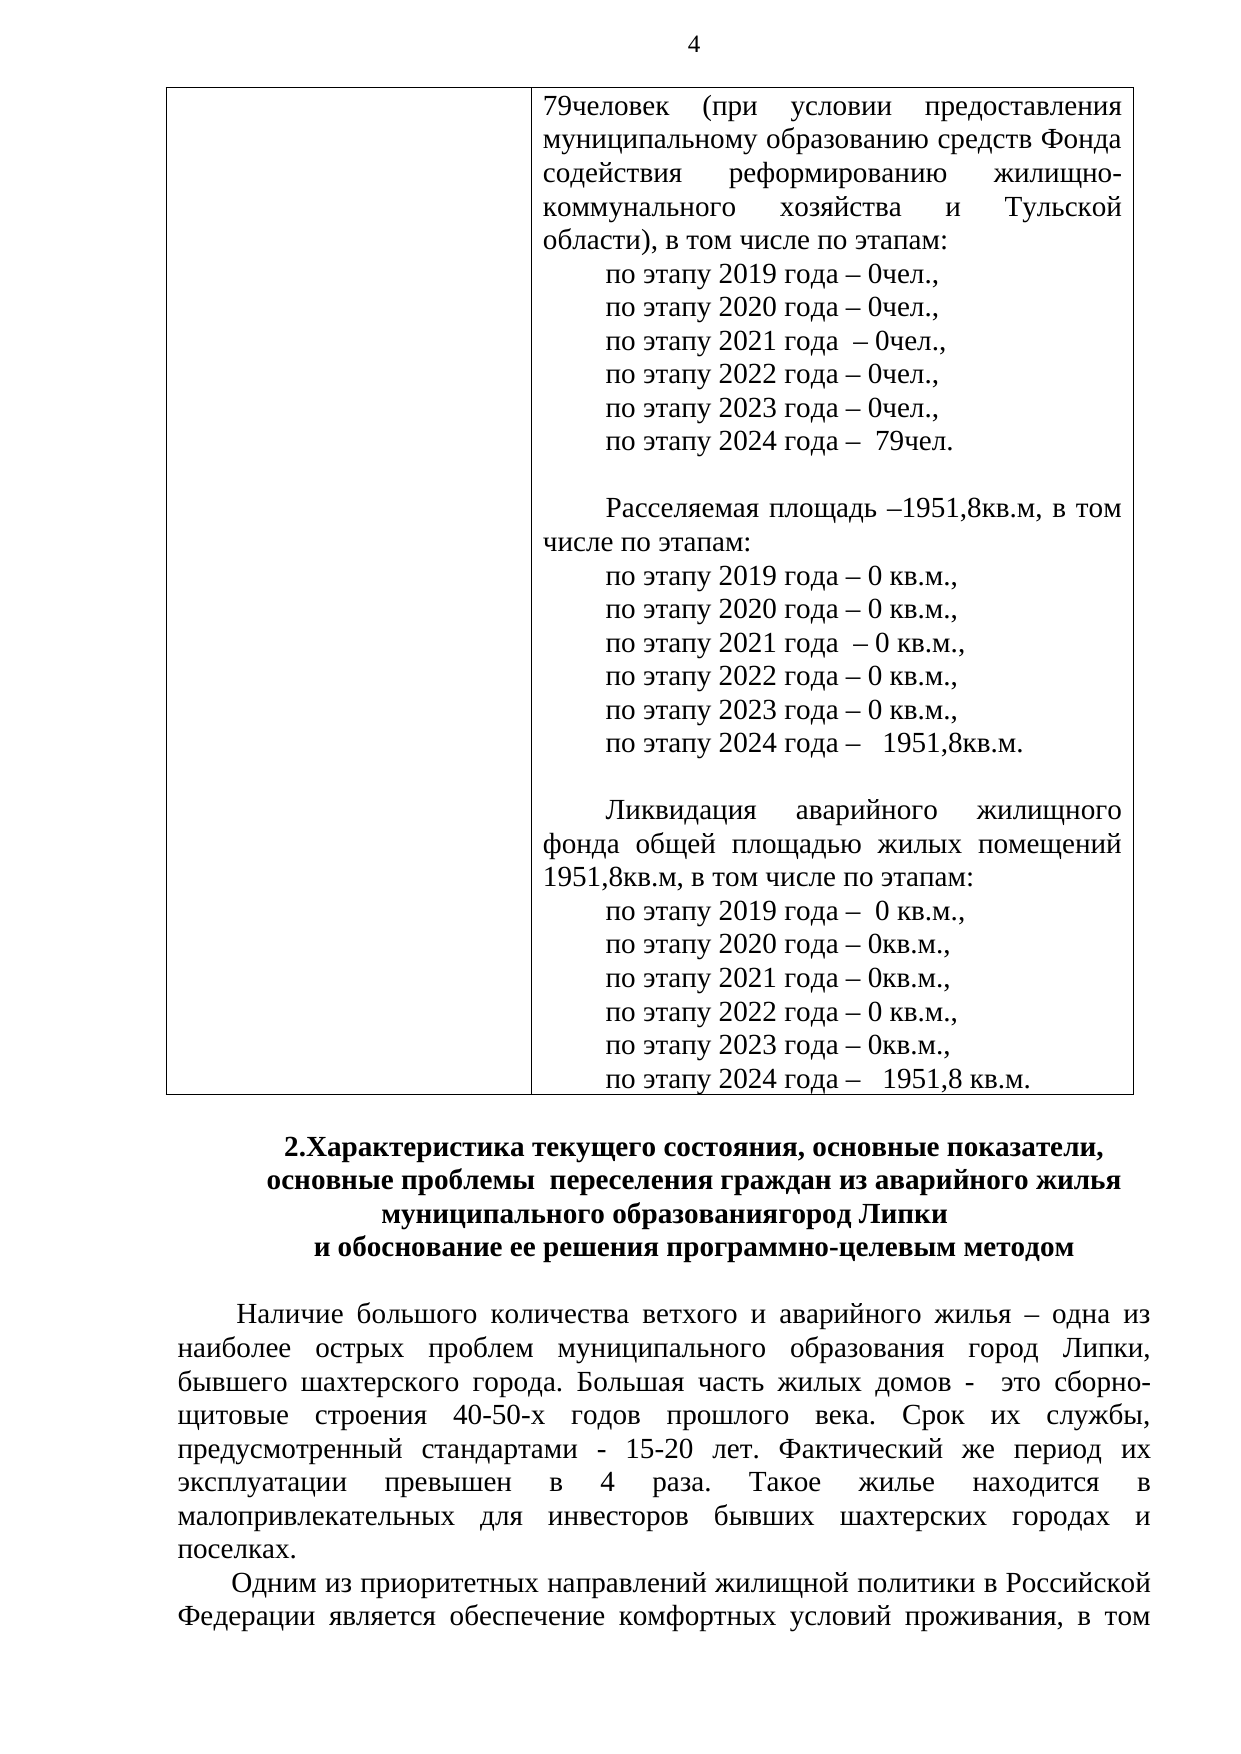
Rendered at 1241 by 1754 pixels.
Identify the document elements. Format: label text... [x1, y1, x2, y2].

subtitle и обоснование ее решения программно-целевым методом [177, 1229, 1152, 1263]
subtitle 2.Характеристика текущего состояния, основные показатели, [177, 1129, 1152, 1162]
text Наличие большого количества ветхого и аварийного жилья – одна из наиболее острых проблем муниципального образования город Липки, бывшего шахтерского города. Большая часть жилых домов - это сборно-щитовые строения 40-50-х годов прошлого века. Срок их службы, предусмотренный стандартами - 15-20 лет. Фактический же период их эксплуатации превышен в 4 раза. Такое жилье находится в малопривлекательных для инвесторов бывших шахтерских городах и поселках. [177, 1297, 1152, 1565]
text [177, 1565, 1152, 1632]
subtitle основные проблемы переселения граждан из аварийного жилья муниципального образованиягород Липки [177, 1162, 1152, 1229]
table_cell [532, 88, 1133, 1094]
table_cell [167, 88, 531, 1094]
